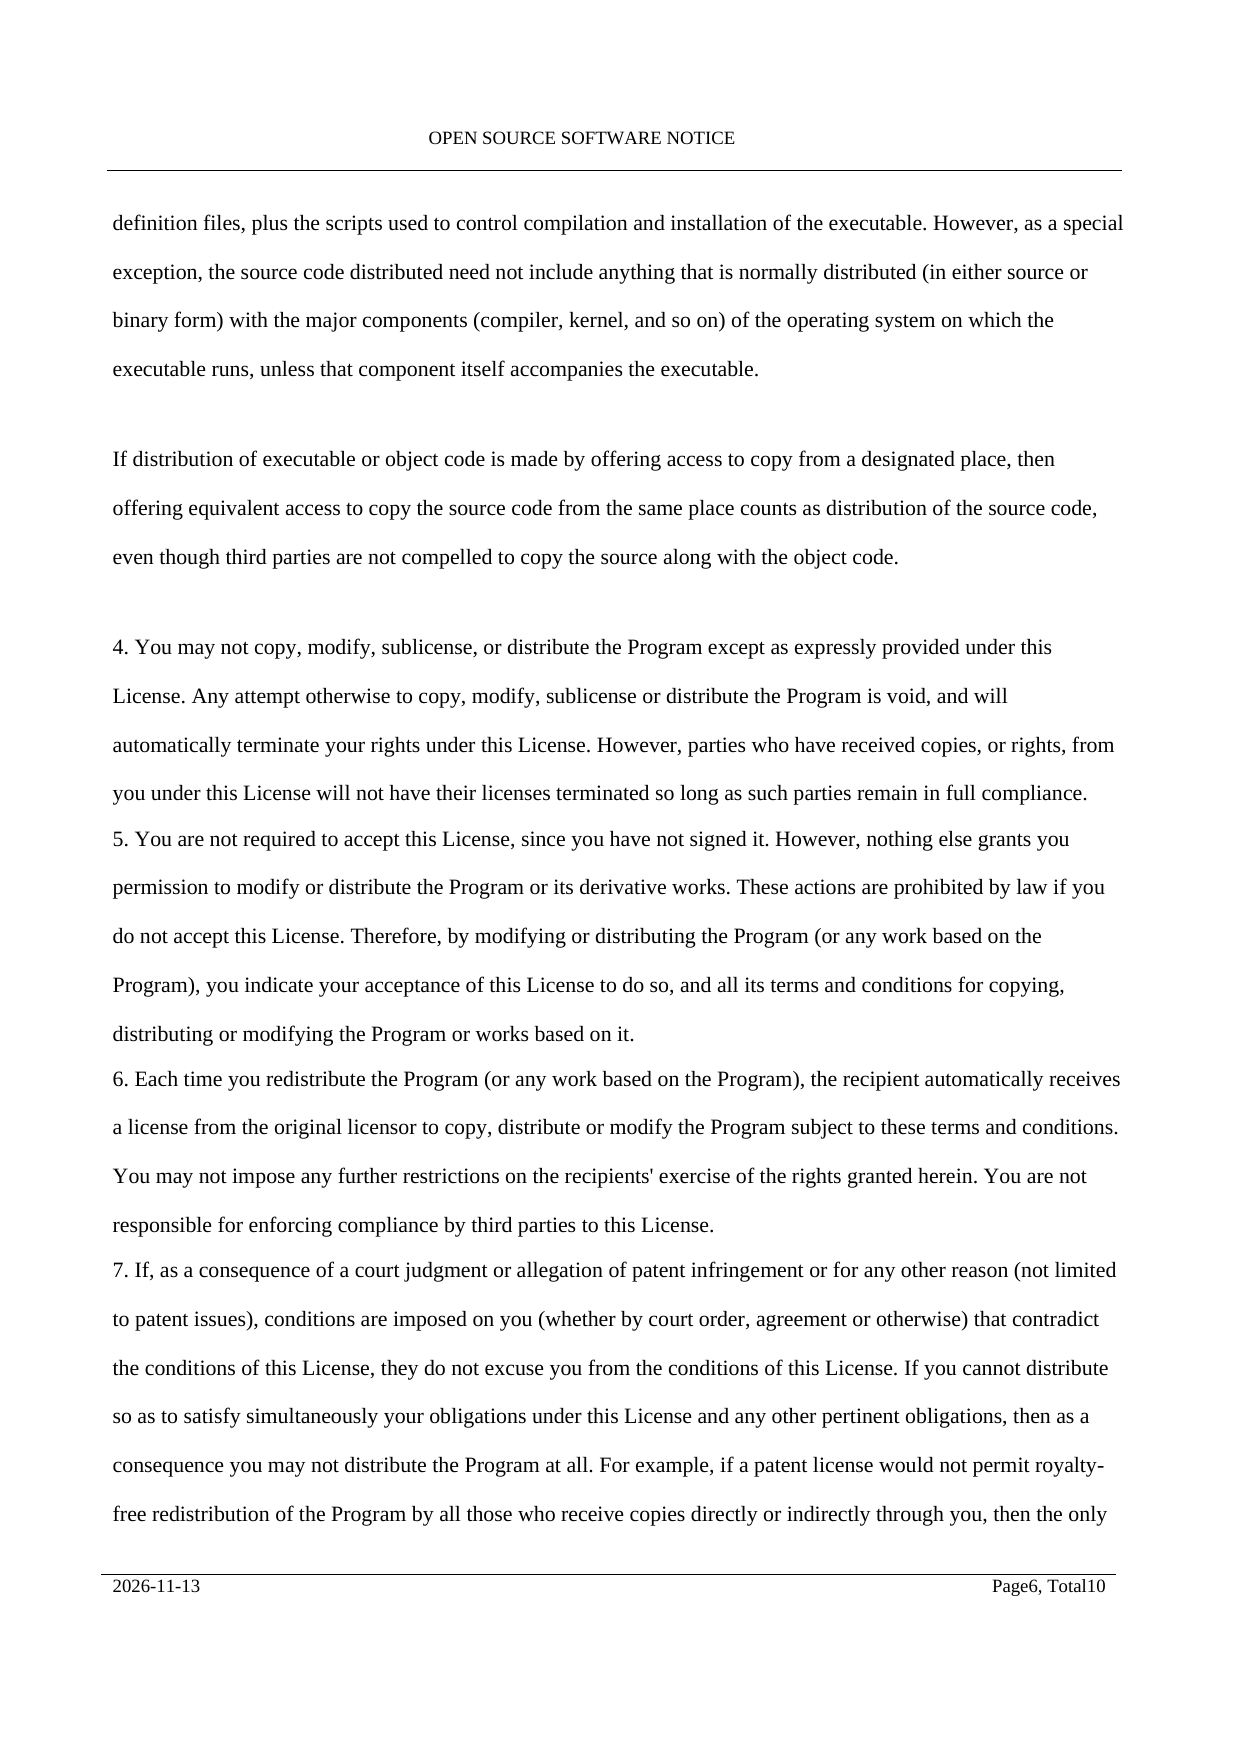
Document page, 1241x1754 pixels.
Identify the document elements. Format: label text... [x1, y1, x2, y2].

text 4. You may not copy, modify, sublicense, or distribute the Program except as expressly provided under this License. Any attempt otherwise to copy, modify, sublicense or distribute the Program is void, and will automatically terminate your rights under this License. However, parties who have received copies, or rights, from you under this License will not have their licenses terminated so long as such parties remain in full compliance. [112, 631, 1128, 809]
text 5. You are not required to accept this License, since you have not signed it. However, nothing else grants you permission to modify or distribute the Program or its derivative works. These actions are prohibited by law if you do not accept this License. Therefore, by modifying or distributing the Program (or any work based on the Program), you indicate your acceptance of this License to do so, and all its terms and conditions for copying, distributing or modifying the Program or works based on it. [112, 822, 1128, 1049]
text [112, 206, 1128, 385]
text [112, 1253, 1128, 1529]
text 6. Each time you redistribute the Program (or any work based on the Program), the recipient automatically receives a license from the original licensor to copy, distribute or modify the Program subject to these terms and conditions. You may not impose any further restrictions on the recipients' exercise of the rights granted herein. You are not responsible for enforcing compliance by third parties to this License. [112, 1062, 1128, 1241]
text If distribution of executable or object code is made by offering access to copy from a designated place, then offering equivalent access to copy the source code from the same place counts as distribution of the source code, even though third parties are not compelled to copy the source along with the object code. [112, 443, 1128, 573]
